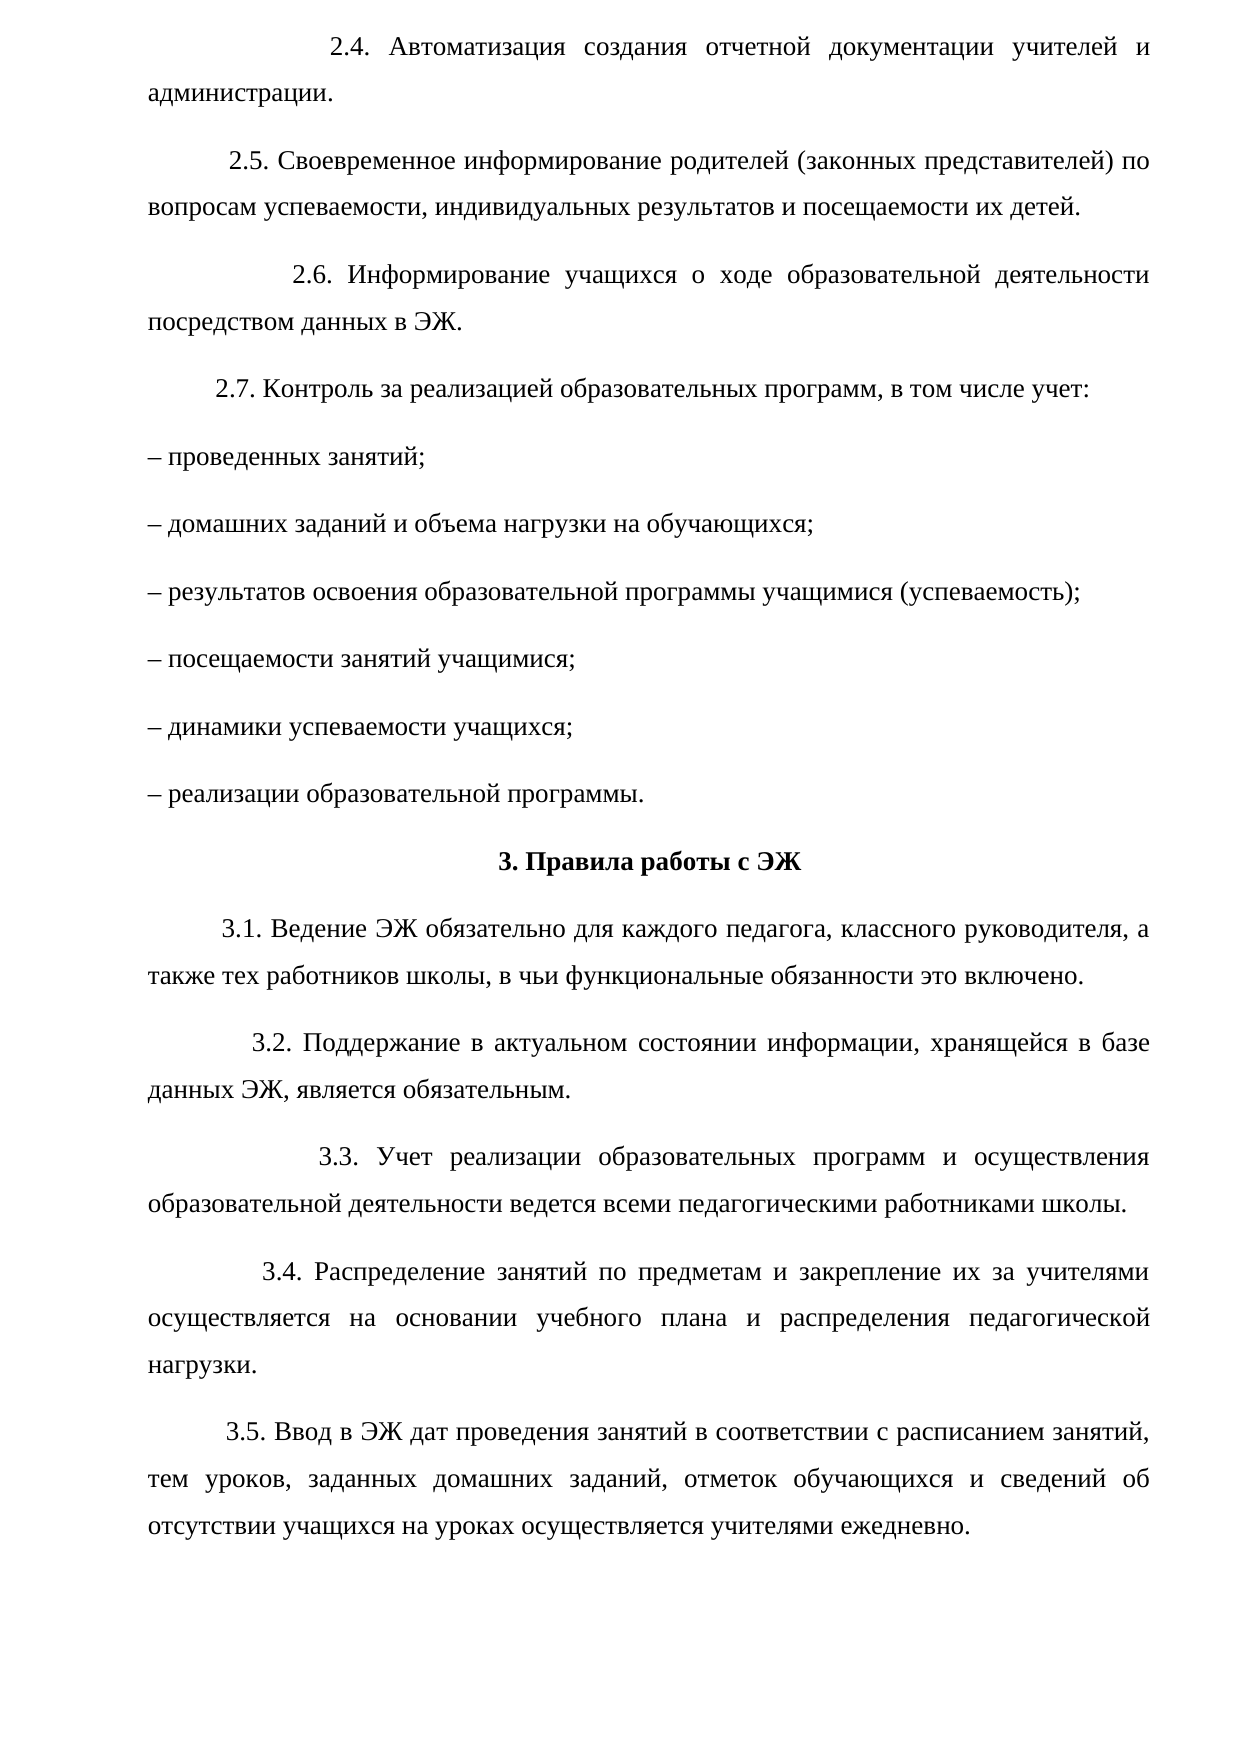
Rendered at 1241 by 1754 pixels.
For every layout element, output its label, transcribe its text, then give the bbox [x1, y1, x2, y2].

text – проведенных занятий; [148, 439, 1152, 471]
text – результатов освоения образовательной программы учащимися (успеваемость); [148, 574, 1152, 606]
text – домашних заданий и объема нагрузки на обучающихся; [148, 507, 1152, 538]
text 3.5. Ввод в ЭЖ дат проведения занятий в соответствии с расписанием занятий, тем уроков, заданных домашних заданий, отметок обучающихся и сведений об отсутствии учащихся на уроках осуществляется учителями ежедневно. [148, 1415, 1152, 1540]
text 2.5. Своевременное информирование родителей (законных представителей) по вопросам успеваемости, индивидуальных результатов и посещаемости их детей. [148, 144, 1152, 222]
text – посещаемости занятий учащимися; [148, 642, 1152, 673]
text 2.7. Контроль за реализацией образовательных программ, в том числе учет: [148, 372, 1152, 403]
text 2.4. Автоматизация создания отчетной документации учителей и администрации. [148, 29, 1152, 107]
text 3.2. Поддержание в актуальном состоянии информации, хранящейся в базе данных ЭЖ, является обязательным. [148, 1026, 1152, 1104]
text – динамики успеваемости учащихся; [148, 709, 1152, 741]
text 3.3. Учет реализации образовательных программ и осуществления образовательной деятельности ведется всеми педагогическими работниками школы. [148, 1140, 1152, 1218]
text – реализации образовательной программы. [148, 777, 1152, 808]
text 2.6. Информирование учащихся о ходе образовательной деятельности посредством данных в ЭЖ. [148, 258, 1152, 336]
text 3.1. Ведение ЭЖ обязательно для каждого педагога, классного руководителя, а также тех работников школы, в чьи функциональные обязанности это включено. [148, 912, 1152, 990]
text 3.4. Распределение занятий по предметам и закрепление их за учителями осуществляется на основании учебного плана и распределения педагогической нагрузки. [148, 1254, 1152, 1379]
text 3. Правила работы с ЭЖ [148, 844, 1152, 876]
